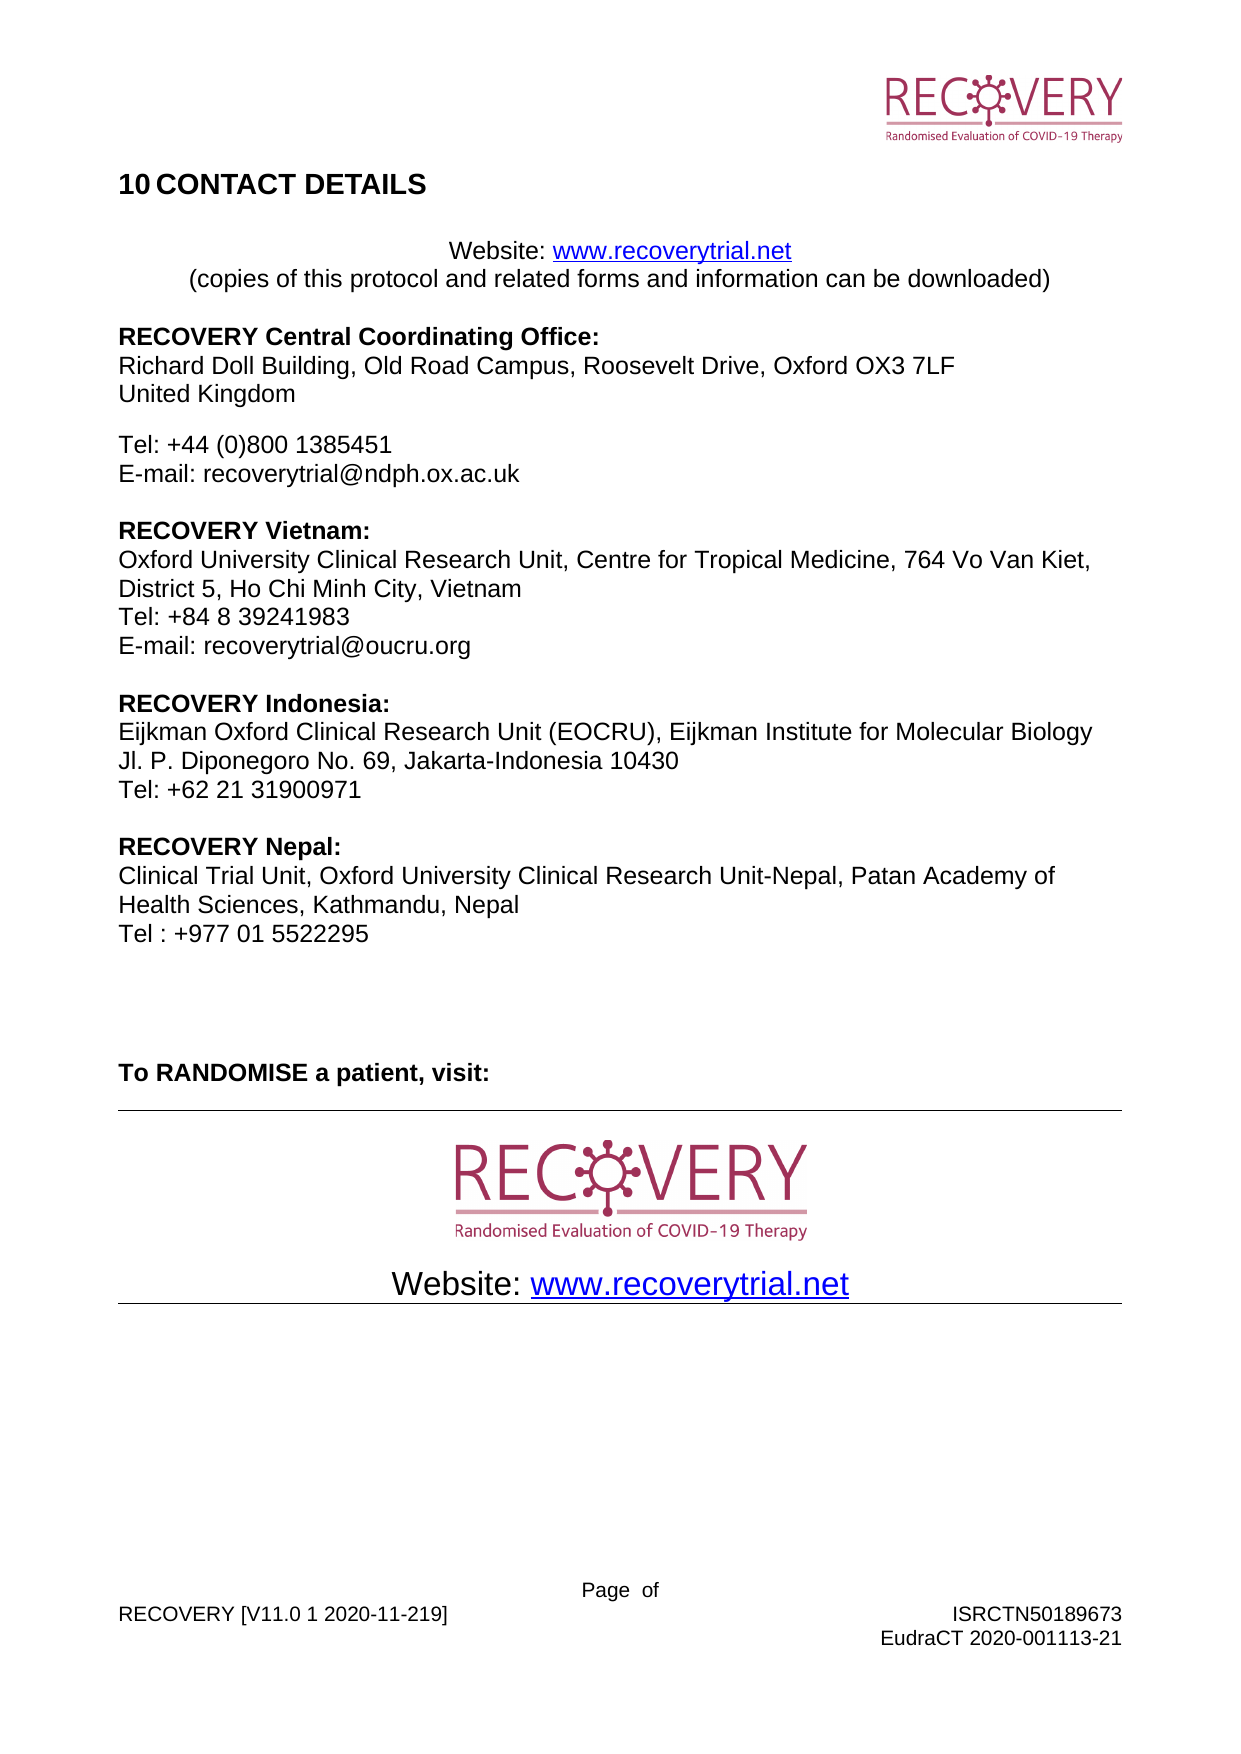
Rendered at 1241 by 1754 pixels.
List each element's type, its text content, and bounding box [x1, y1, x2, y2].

picture [455, 1140, 807, 1241]
text To RANDOMISE a patient, visit: [118, 1057, 1122, 1086]
text Jl. P. Diponegoro No. 69, Jakarta-Indonesia 10430 [118, 746, 1122, 775]
text Tel: +44 (0)800 1385451 [118, 430, 1122, 458]
text (copies of this protocol and related forms and information can be downloaded) [118, 264, 1122, 293]
text RECOVERY Nepal: [118, 832, 1122, 861]
text Website: www.recoverytrial.net [118, 236, 1122, 264]
text Tel: +84 8 39241983 [118, 602, 1122, 631]
text E-mail: recoverytrial@oucru.org [118, 631, 811, 660]
picture [886, 75, 1123, 143]
text Oxford University Clinical Research Unit, Centre for Tropical Medicine, 764 Vo Van Kiet, District 5, Ho Chi Minh City, Vietnam [118, 545, 1122, 602]
text RECOVERY Indonesia: [118, 688, 1122, 717]
text E-mail: recoverytrial@ndph.ox.ac.uk [118, 458, 1122, 487]
text Tel: +62 21 31900971 [118, 775, 1122, 803]
text RECOVERY Central Coordinating Office: [118, 322, 1122, 351]
text Richard Doll Building, Old Road Campus, Roosevelt Drive, Oxford OX3 7LF [118, 351, 1122, 379]
text Tel : +977 01 5522295 [118, 918, 811, 947]
subtitle Contact details [118, 167, 1122, 201]
text Eijkman Oxford Clinical Research Unit (EOCRU), Eijkman Institute for Molecular Biology [118, 717, 1122, 746]
text United Kingdom [118, 379, 1122, 408]
text RECOVERY Vietnam: [118, 516, 1122, 545]
text Clinical Trial Unit, Oxford University Clinical Research Unit-Nepal, Patan Academy of Health Sciences, Kathmandu, Nepal [118, 861, 1107, 918]
table_header Website: www.recoverytrial.net [118, 1111, 1122, 1302]
